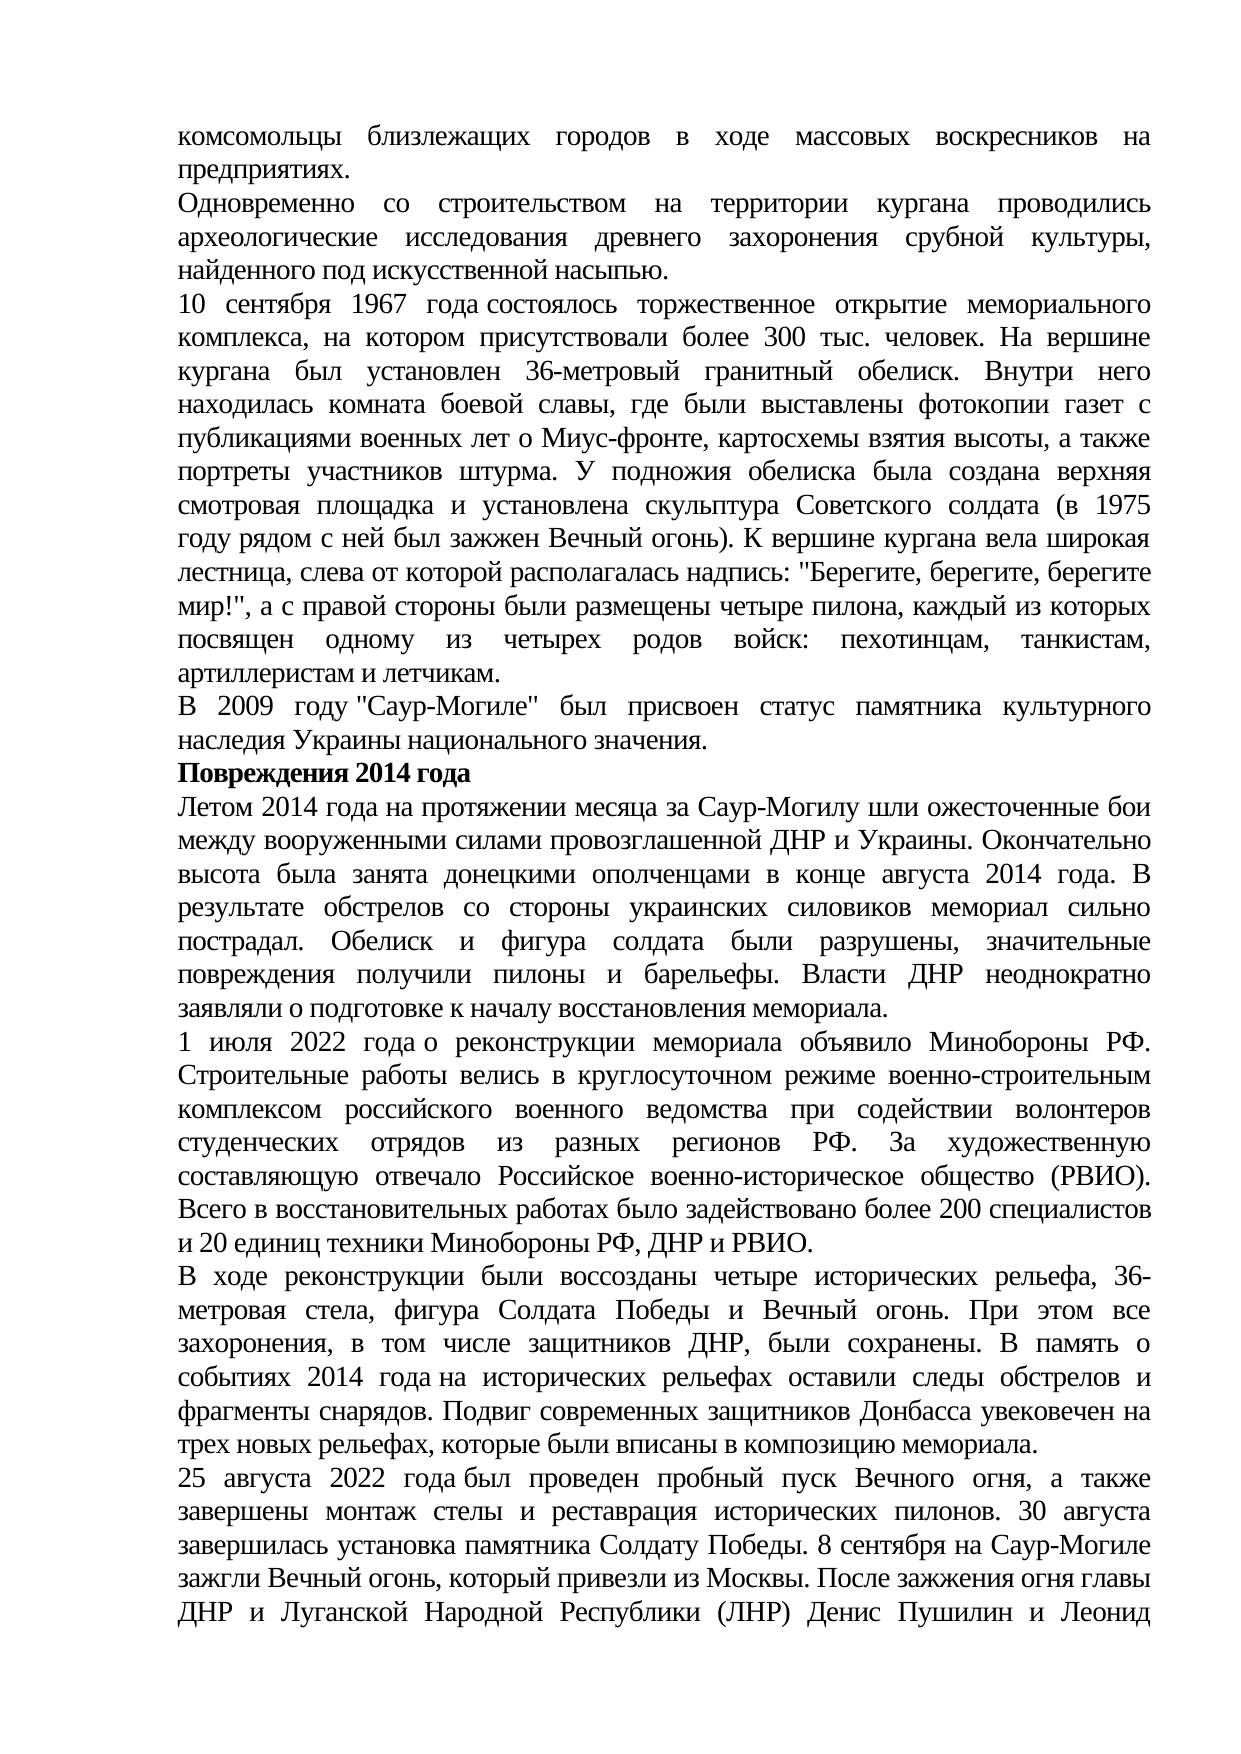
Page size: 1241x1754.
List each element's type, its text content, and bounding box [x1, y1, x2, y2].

text Летом 2014 года на протяжении месяца за Саур-Могилу шли ожесточенные бои между вооруженными силами провозглашенной ДНР и Украины. Окончательно высота была занята донецкими ополченцами в конце августа 2014 года. В результате обстрелов со стороны украинских силовиков мемориал сильно пострадал. Обелиск и фигура солдата были разрушены, значительные повреждения получили пилоны и барельефы. Власти ДНР неоднократно заявляли о подготовке к началу восстановления мемориала. [177, 789, 1152, 1024]
text В ходе реконструкции были воссозданы четыре исторических рельефа, 36-метровая стела, фигура Солдата Победы и Вечный огонь. При этом все захоронения, в том числе защитников ДНР, были сохранены. В память о событиях 2014 года на исторических рельефах оставили следы обстрелов и фрагменты снарядов. Подвиг современных защитников Донбасса увековечен на трех новых рельефах, которые были вписаны в композицию мемориала. [177, 1258, 1152, 1460]
text Повреждения 2014 года [177, 755, 1152, 789]
text 10 сентября 1967 года состоялось торжественное открытие мемориального комплекса, на котором присутствовали более 300 тыс. человек. На вершине кургана был установлен 36-метровый гранитный обелиск. Внутри него находилась комната боевой славы, где были выставлены фотокопии газет с публикациями военных лет о Миус-фронте, картосхемы взятия высоты, а также портреты участников штурма. У подножия обелиска была создана верхняя смотровая площадка и установлена скульптура Советского солдата (в 1975 году рядом с ней был зажжен Вечный огонь). К вершине кургана вела широкая лестница, слева от которой располагалась надпись: "Берегите, берегите, берегите мир!", а с правой стороны были размещены четыре пилона, каждый из которых посвящен одному из четырех родов войск: пехотинцам, танкистам, артиллеристам и летчикам. [177, 286, 1152, 688]
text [177, 118, 1152, 185]
text В 2009 году "Саур-Могиле" был присвоен статус памятника культурного наследия Украины национального значения. [177, 688, 1152, 755]
text 1 июля 2022 года о реконструкции мемориала объявило Минобороны РФ. Строительные работы велись в круглосуточном режиме военно-строительным комплексом российского военного ведомства при содействии волонтеров студенческих отрядов из разных регионов РФ. За художественную составляющую отвечало Российское военно-историческое общество (РВИО). Всего в восстановительных работах было задействовано более 200 специалистов и 20 единиц техники Минобороны РФ, ДНР и РВИО. [177, 1024, 1152, 1258]
text Одновременно со строительством на территории кургана проводились археологические исследования древнего захоронения срубной культуры, найденного под искусственной насыпью. [177, 185, 1152, 286]
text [177, 1460, 1152, 1627]
